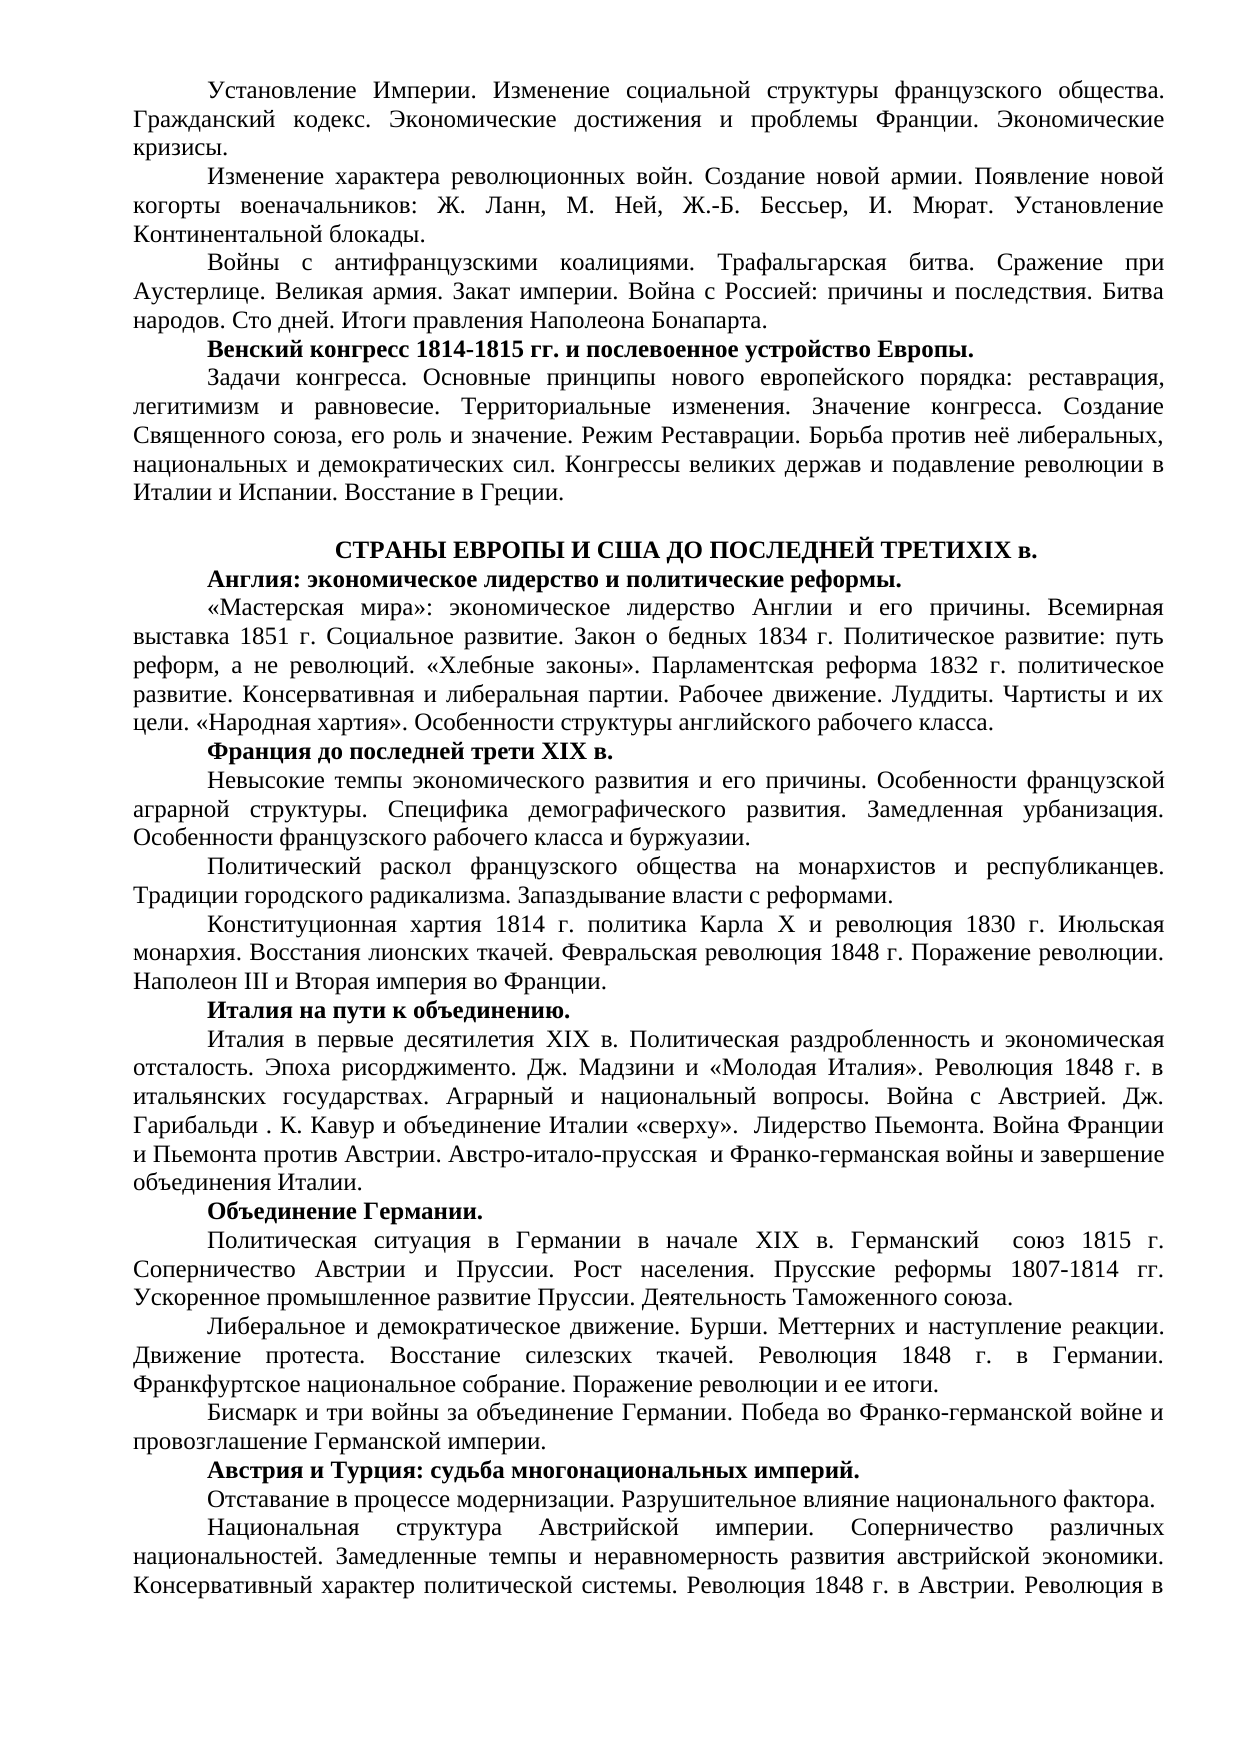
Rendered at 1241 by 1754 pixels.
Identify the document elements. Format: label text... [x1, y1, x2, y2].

text Политический раскол французского общества на монархистов и республиканцев. Традиции городского радикализма. Запаздывание власти с реформами. [133, 851, 1165, 909]
text Установление Империи. Изменение социальной структуры французского общества. Гражданский кодекс. Экономические достижения и проблемы Франции. Экономические кризисы. [133, 75, 1165, 161]
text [133, 1512, 1165, 1599]
text Политическая ситуация в Германии в начале XIX в. Германский союз 1815 г. Соперничество Австрии и Пруссии. Рост населения. Прусские реформы 1807-1814 гг. Ускоренное промышленное развитие Пруссии. Деятельность Таможенного союза. [133, 1225, 1165, 1311]
text Войны с антифранцузскими коалициями. Трафальгарская битва. Сражение при Аустерлице. Великая армия. Закат империи. Война с Россией: причины и последствия. Битва народов. Сто дней. Итоги правления Наполеона Бонапарта. [133, 247, 1165, 334]
text Франция до последней трети XIX в. [133, 736, 1165, 765]
text Австрия и Турция: судьба многонациональных империй. [133, 1455, 1165, 1484]
text Конституционная хартия 1814 г. политика Карла X и революция 1830 г. Июльская монархия. Восстания лионских ткачей. Февральская революция 1848 г. Поражение революции. Наполеон III и Вторая империя во Франции. [133, 909, 1165, 995]
text Бисмарк и три войны за объединение Германии. Победа во Франко-германской войне и провозглашение Германской империи. [133, 1397, 1165, 1455]
text Либеральное и демократическое движение. Бурши. Меттерних и наступление реакции. Движение протеста. Восстание силезских ткачей. Революция 1848 г. в Германии. Франкфуртское национальное собрание. Поражение революции и ее итоги. [133, 1311, 1165, 1397]
text «Мастерская мира»: экономическое лидерство Англии и его причины. Всемирная выставка 1851 г. Социальное развитие. Закон о бедных 1834 г. Политическое развитие: путь реформ, а не революций. «Хлебные законы». Парламентская реформа 1832 г. политическое развитие. Консервативная и либеральная партии. Рабочее движение. Луддиты. Чартисты и их цели. «Народная хартия». Особенности структуры английского рабочего класса. [133, 592, 1165, 736]
text Англия: экономическое лидерство и политические реформы. [133, 564, 1165, 592]
text Объединение Германии. [133, 1196, 1165, 1225]
text Отставание в процессе модернизации. Разрушительное влияние национального фактора. [133, 1484, 1165, 1512]
text Задачи конгресса. Основные принципы нового европейского порядка: реставрация, легитимизм и равновесие. Территориальные изменения. Значение конгресса. Создание Священного союза, его роль и значение. Режим Реставрации. Борьба против неё либеральных, национальных и демократических сил. Конгрессы великих держав и подавление революции в Италии и Испании. Восстание в Греции. [133, 362, 1165, 506]
text Изменение характера революционных войн. Создание новой армии. Появление новой когорты военачальников: Ж. Ланн, М. Ней, Ж.-Б. Бессьер, И. Мюрат. Установление Континентальной блокады. [133, 161, 1165, 247]
text СТРАНЫ ЕВРОПЫ И США ДО ПОСЛЕДНЕЙ ТРЕТИXIX в. [133, 535, 1165, 564]
text Италия в первые десятилетия XIX в. Политическая раздробленность и экономическая отсталость. Эпоха рисорджименто. Дж. Мадзини и «Молодая Италия». Революция 1848 г. в итальянских государствах. Аграрный и национальный вопросы. Война с Австрией. Дж. Гарибальди . К. Кавур и объединение Италии «сверху». Лидерство Пьемонта. Война Франции и Пьемонта против Австрии. Австро-итало-прусская и Франко-германская войны и завершение объединения Италии. [133, 1024, 1165, 1196]
text Венский конгресс 1814-1815 гг. и послевоенное устройство Европы. [133, 334, 1165, 362]
text Италия на пути к объединению. [133, 995, 1165, 1024]
text Невысокие темпы экономического развития и его причины. Особенности французской аграрной структуры. Специфика демографического развития. Замедленная урбанизация. Особенности французского рабочего класса и буржуазии. [133, 765, 1165, 851]
